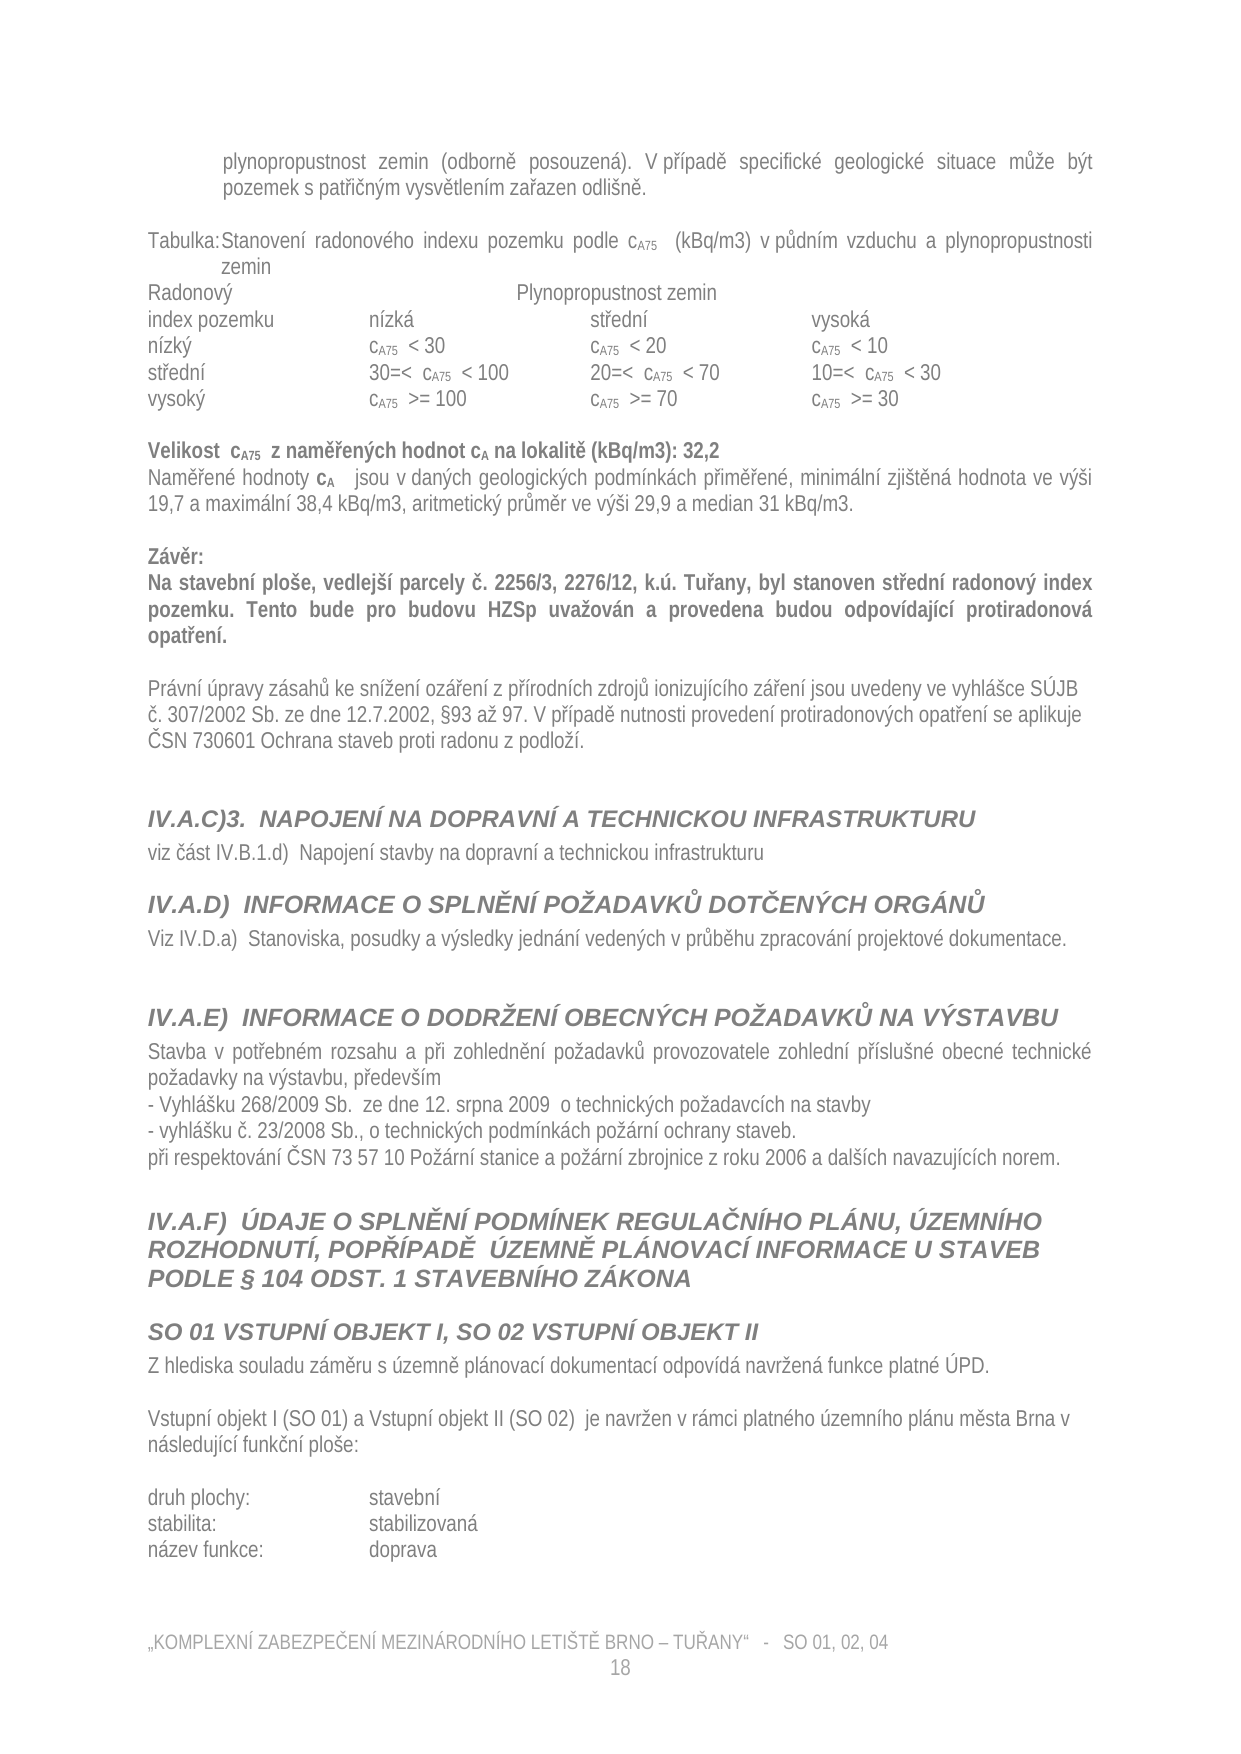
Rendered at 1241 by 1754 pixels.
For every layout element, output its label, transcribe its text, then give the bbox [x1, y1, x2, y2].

text Radonový Plynopropustnost zemin [148, 279, 1093, 306]
text - Vyhlášku 268/2009 Sb. ze dne 12. srpna 2009 o technických požadavcích na stavby [148, 1091, 1093, 1117]
text Naměřené hodnoty cA jsou v daných geologických podmínkách přiměřené, minimální zjištěná hodnota ve výši 19,7 a maximální 38,4 kBq/m3, aritmetický průměr ve výši 29,9 a median 31 kBq/m3. [148, 464, 1093, 517]
text Velikost cA75 z naměřených hodnot cA na lokalitě (kBq/m3): 32,2 [148, 437, 1093, 464]
text Vstupní objekt I (SO 01) a Vstupní objekt II (SO 02) je navržen v rámci platného územního plánu města Brna v následující funkční ploše: [148, 1404, 1093, 1457]
subtitle IV.A.d) Informace o splnění požadavků dotčených orgánů [148, 890, 1093, 919]
text Závěr: [148, 543, 1093, 569]
text Stavba v potřebném rozsahu a při zohlednění požadavků provozovatele zohlední příslušné obecné technické požadavky na výstavbu, především [148, 1038, 1093, 1091]
text Z hlediska souladu záměru s územně plánovací dokumentací odpovídá navržená funkce platné ÚPD. [148, 1352, 1093, 1378]
subtitle SO 01 Vstupní objekt I, SO 02 Vstupní objekt II [148, 1318, 1093, 1346]
text viz část IV.B.1.d) Napojení stavby na dopravní a technickou infrastrukturu [148, 839, 1093, 865]
text Tabulka: Stanovení radonového indexu pozemku podle cA75 (kBq/m3) v půdním vzduchu a plynopropustnosti zemin [148, 227, 1093, 279]
subtitle IV.A.e) Informace o dodržení obecných požadavků na výstavbu [148, 1003, 1093, 1032]
text při respektování ČSN 73 57 10 Požární stanice a požární zbrojnice z roku 2006 a dalších navazujících norem. [148, 1143, 1093, 1170]
text nízký cA75 < 30 cA75 < 20 cA75 < 10 [148, 332, 1093, 358]
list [185, 148, 1093, 200]
text název funkce: doprava [148, 1536, 1093, 1563]
text stabilita: stabilizovaná [148, 1510, 1093, 1536]
subtitle IV.A.c)3. Napojení na dopravní a technickou infrastrukturu [148, 805, 1093, 833]
text Právní úpravy zásahů ke snížení ozáření z přírodních zdrojů ionizujícího záření jsou uvedeny ve vyhlášce SÚJB č. 307/2002 Sb. ze dne 12.7.2002, §93 až 97. V případě nutnosti provedení protiradonových opatření se aplikuje ČSN 730601 Ochrana staveb proti radonu z podloží. [148, 675, 1093, 754]
text vysoký cA75 >= 100 cA75 >= 70 cA75 >= 30 [148, 385, 1093, 411]
text Viz IV.D.a) Stanoviska, posudky a výsledky jednání vedených v průběhu zpracování projektové dokumentace. [148, 925, 1093, 952]
text druh plochy: stavební [148, 1484, 1093, 1510]
text - vyhlášku č. 23/2008 Sb., o technických podmínkách požární ochrany staveb. [148, 1117, 1093, 1143]
text Na stavební ploše, vedlejší parcely č. 2256/3, 2276/12, k.ú. Tuřany, byl stanoven střední radonový index pozemku. Tento bude pro budovu HZSp uvažován a provedena budou odpovídající protiradonová opatření. [148, 569, 1093, 648]
text index pozemku nízká střední vysoká [148, 306, 1093, 332]
text střední 30=< cA75 < 100 20=< cA75 < 70 10=< cA75 < 30 [148, 358, 1093, 385]
subtitle IV.A.f) Údaje o splnění podmínek regulačního plánu, územního rozhodnutí, popřípadě územně plánovací informace u staveb podle § 104 odst. 1 stavebního zákona [148, 1207, 1093, 1293]
